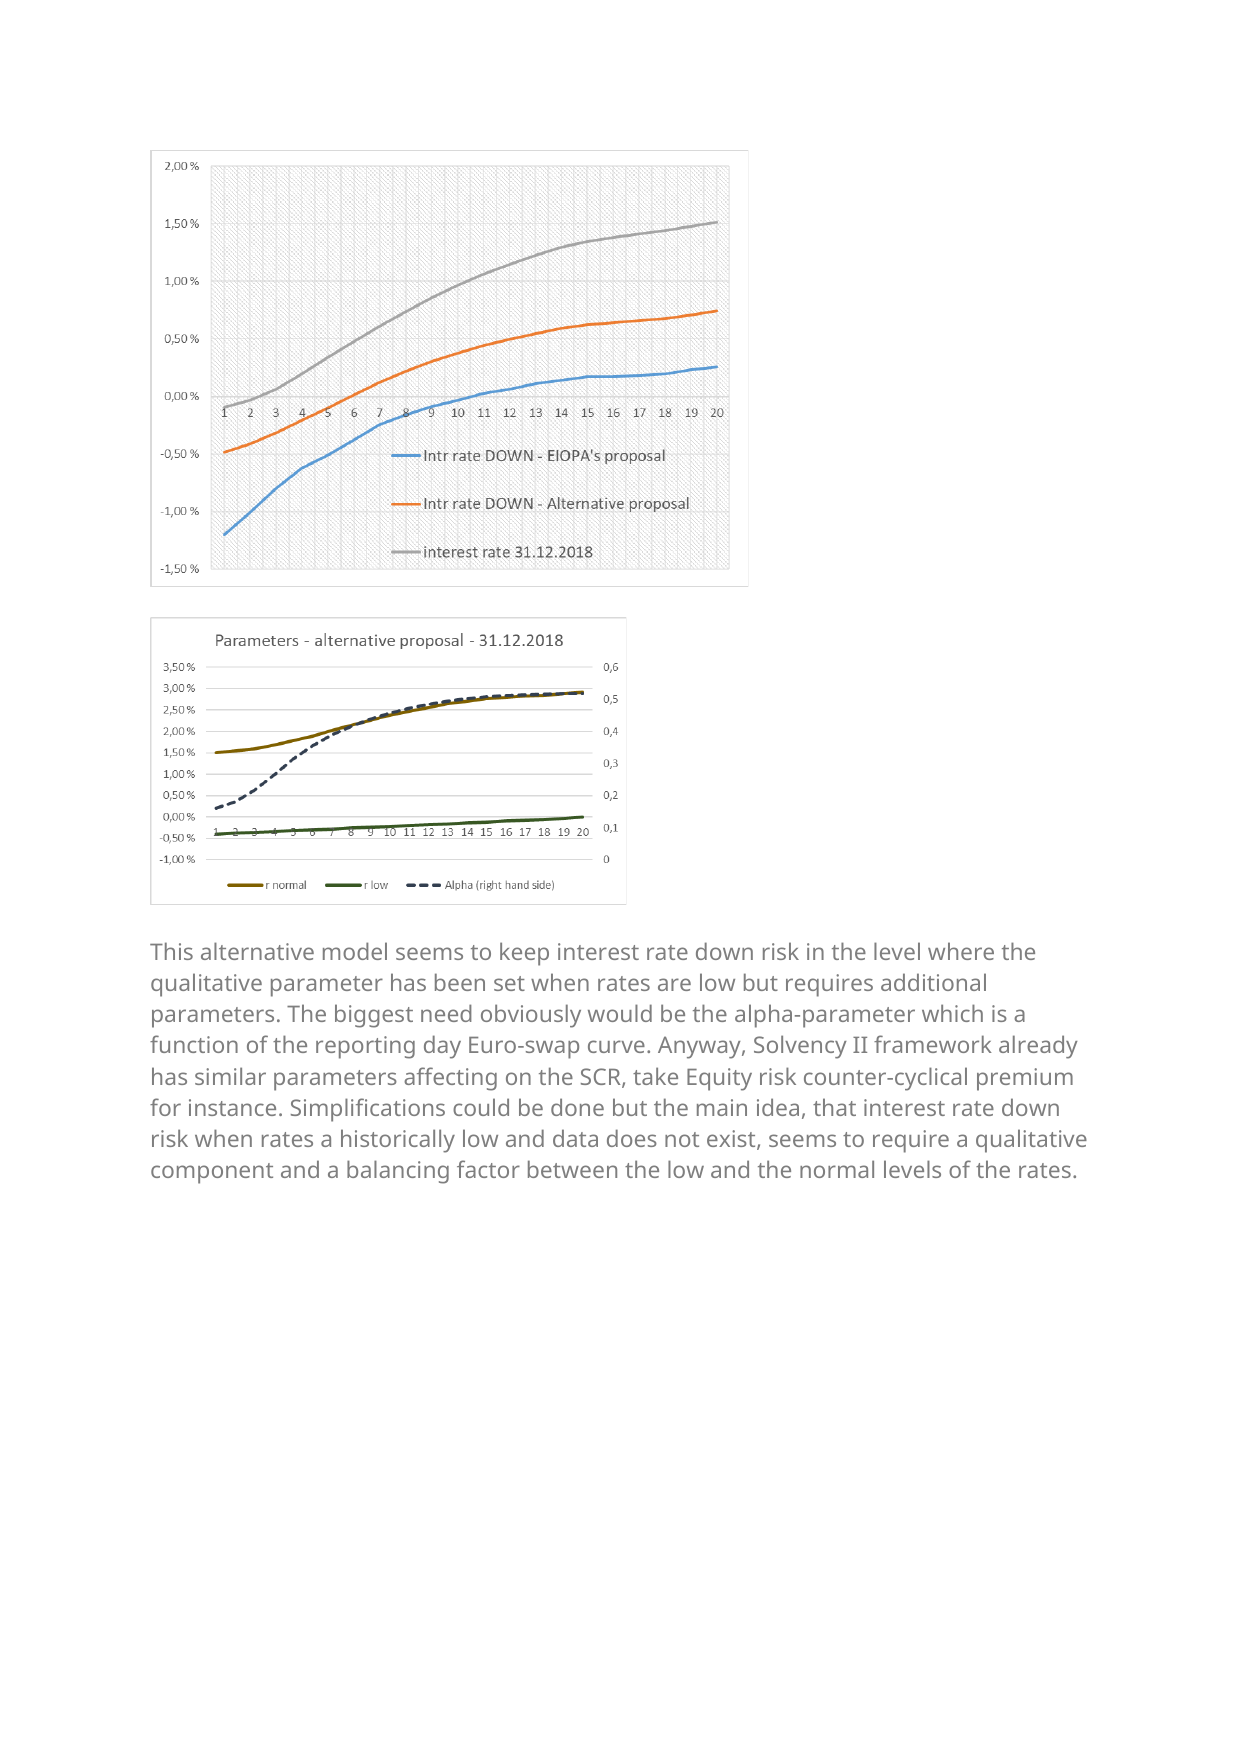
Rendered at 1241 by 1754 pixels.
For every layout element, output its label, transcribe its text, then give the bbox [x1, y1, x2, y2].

text This alternative model seems to keep interest rate down risk in the level where the qualitative parameter has been set when rates are low but requires additional parameters. The biggest need obviously would be the alpha-parameter which is a function of the reporting day Euro-swap curve. Anyway, Solvency II framework already has similar parameters affecting on the SCR, take Equity risk counter-cyclical premium for instance. Simplifications could be done but the main idea, that interest rate down risk when rates a historically low and data does not exist, seems to require a qualitative component and a balancing factor between the low and the normal levels of the rates. [150, 936, 1090, 1186]
picture [150, 150, 749, 587]
picture [150, 617, 627, 905]
